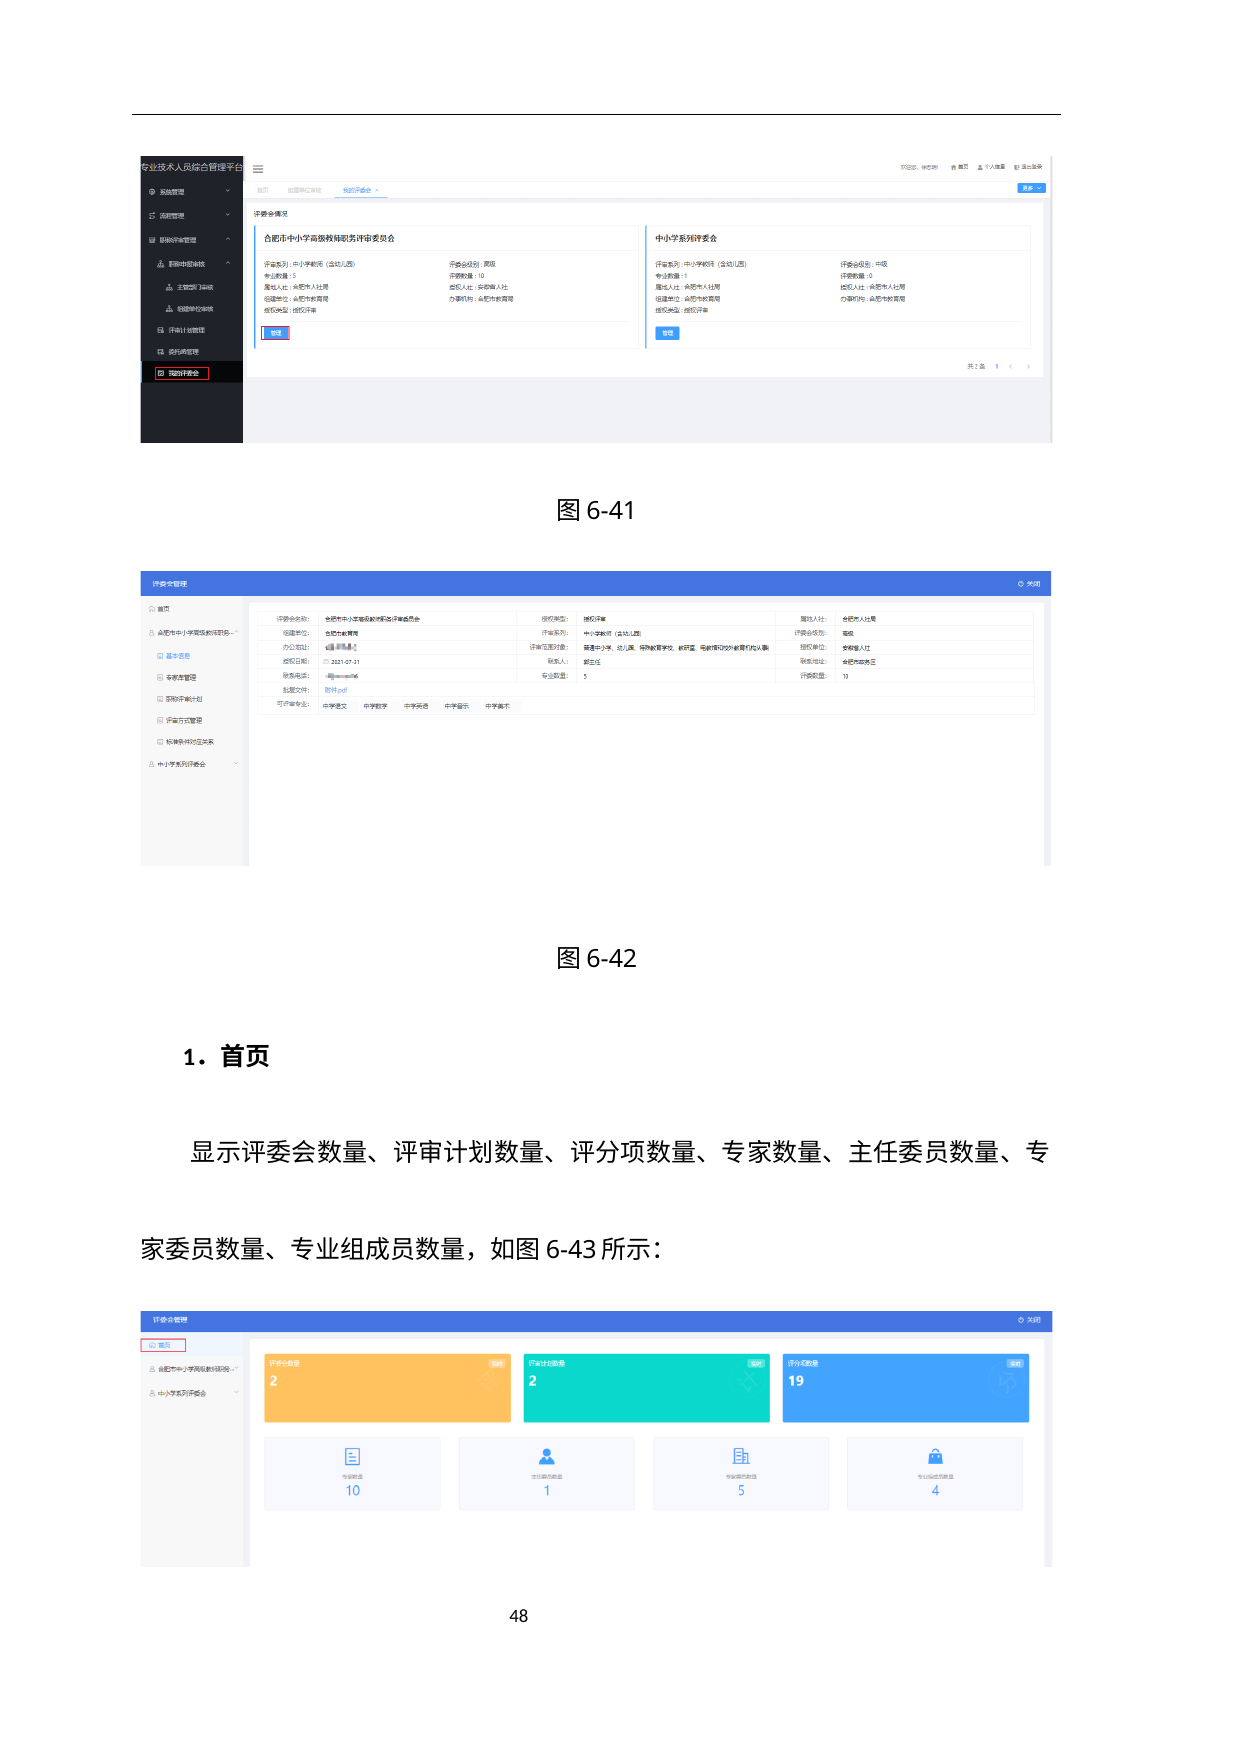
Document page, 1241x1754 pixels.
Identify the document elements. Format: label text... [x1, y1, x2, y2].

text 图6-41 [141, 476, 1053, 541]
text 图6-42 [141, 924, 1053, 989]
picture [140, 571, 1052, 866]
picture [140, 1311, 1053, 1567]
picture [140, 156, 1053, 443]
subtitle 首页 [141, 1022, 1053, 1087]
list 显示评委会数量、评审计划数量、评分项数量、专家数量、主任委员数量、专家委员数量、专业组成员数量，如图6-43所示： [141, 1118, 1053, 1280]
